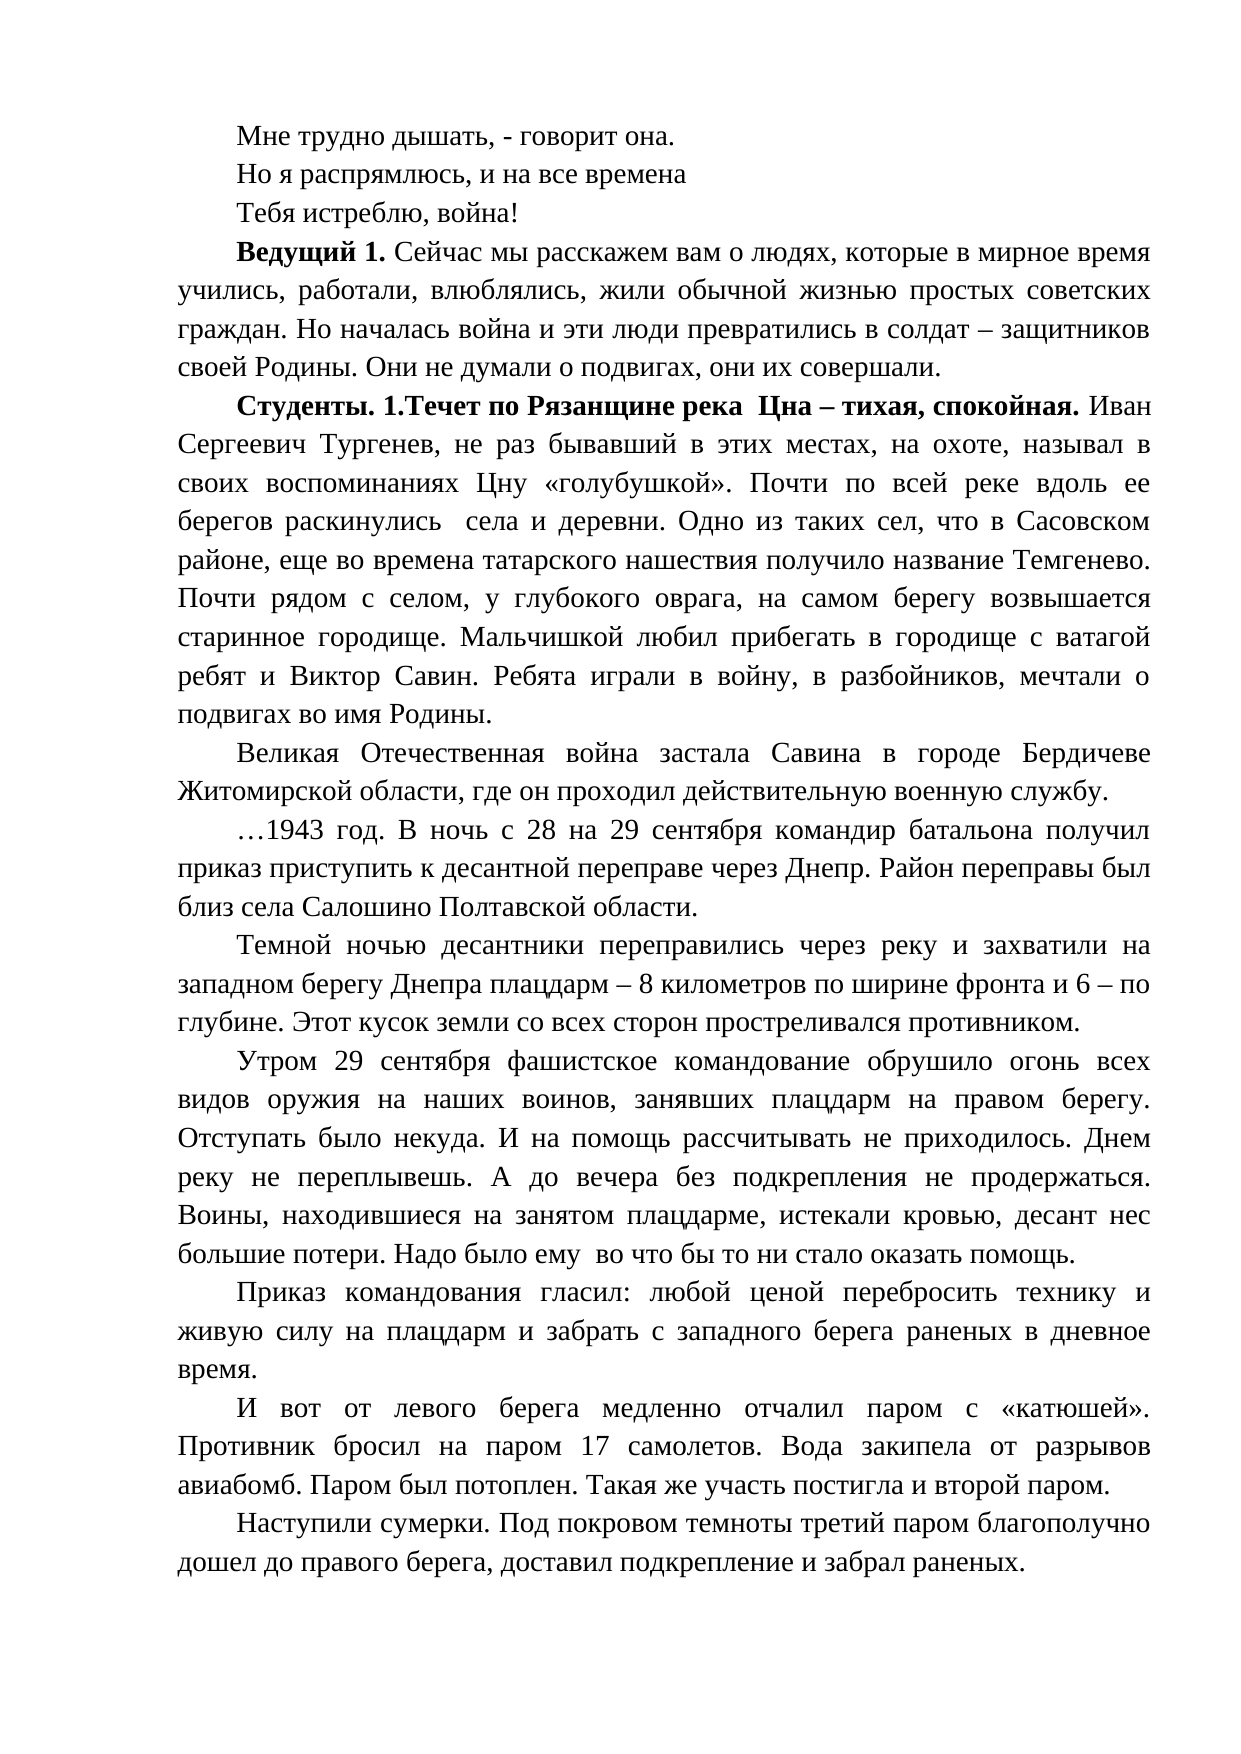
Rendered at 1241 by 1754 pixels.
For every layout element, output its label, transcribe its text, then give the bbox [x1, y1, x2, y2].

text …1943 год. В ночь с 28 на 29 сентября командир батальона получил приказ приступить к десантной переправе через Днепр. Район переправы был близ села Салошино Полтавской области. [177, 812, 1152, 922]
text Темной ночью десантники переправились через реку и захватили на западном берегу Днепра плацдарм – 8 километров по ширине фронта и 6 – по глубине. Этот кусок земли со всех сторон простреливался противником. [177, 927, 1152, 1038]
text Наступили сумерки. Под покровом темноты третий паром благополучно дошел до правого берега, доставил подкрепление и забрал раненых. [177, 1506, 1152, 1578]
text И вот от левого берега медленно отчалил паром с «катюшей». Противник бросил на паром 17 самолетов. Вода закипела от разрывов авиабомб. Паром был потоплен. Такая же участь постигла и второй паром. [177, 1390, 1152, 1501]
text Великая Отечественная война застала Савина в городе Бердичеве Житомирской области, где он проходил действительную военную службу. [177, 735, 1152, 807]
text Тебя истреблю, война! [177, 195, 1152, 229]
text Студенты. 1.Течет по Рязанщине река Цна – тихая, спокойная. Иван Сергеевич Тургенев, не раз бывавший в этих местах, на охоте, называл в своих воспоминаниях Цну «голубушкой». Почти по всей реке вдоль ее берегов раскинулись села и деревни. Одно из таких сел, что в Сасовском районе, еще во времена татарского нашествия получило название Темгенево. Почти рядом с селом, у глубокого оврага, на самом берегу возвышается старинное городище. Мальчишкой любил прибегать в городище с ватагой ребят и Виктор Савин. Ребята играли в войну, в разбойников, мечтали о подвигах во имя Родины. [177, 388, 1152, 730]
text Утром 29 сентября фашистское командование обрушило огонь всех видов оружия на наших воинов, занявших плацдарм на правом берегу. Отступать было некуда. И на помощь рассчитывать не приходилось. Днем реку не переплывешь. А до вечера без подкрепления не продержаться. Воины, находившиеся на занятом плацдарме, истекали кровью, десант нес большие потери. Надо было ему во что бы то ни стало оказать помощь. [177, 1043, 1152, 1269]
text Но я распрямлюсь, и на все времена [177, 157, 1152, 190]
text Ведущий 1. Сейчас мы расскажем вам о людях, которые в мирное время учились, работали, влюблялись, жили обычной жизнью простых советских граждан. Но началась война и эти люди превратились в солдат – защитников своей Родины. Они не думали о подвигах, они их совершали. [177, 234, 1152, 383]
text Мне трудно дышать, - говорит она. [177, 118, 1152, 152]
text Приказ командования гласил: любой ценой перебросить технику и живую силу на плацдарм и забрать с западного берега раненых в дневное время. [177, 1274, 1152, 1385]
